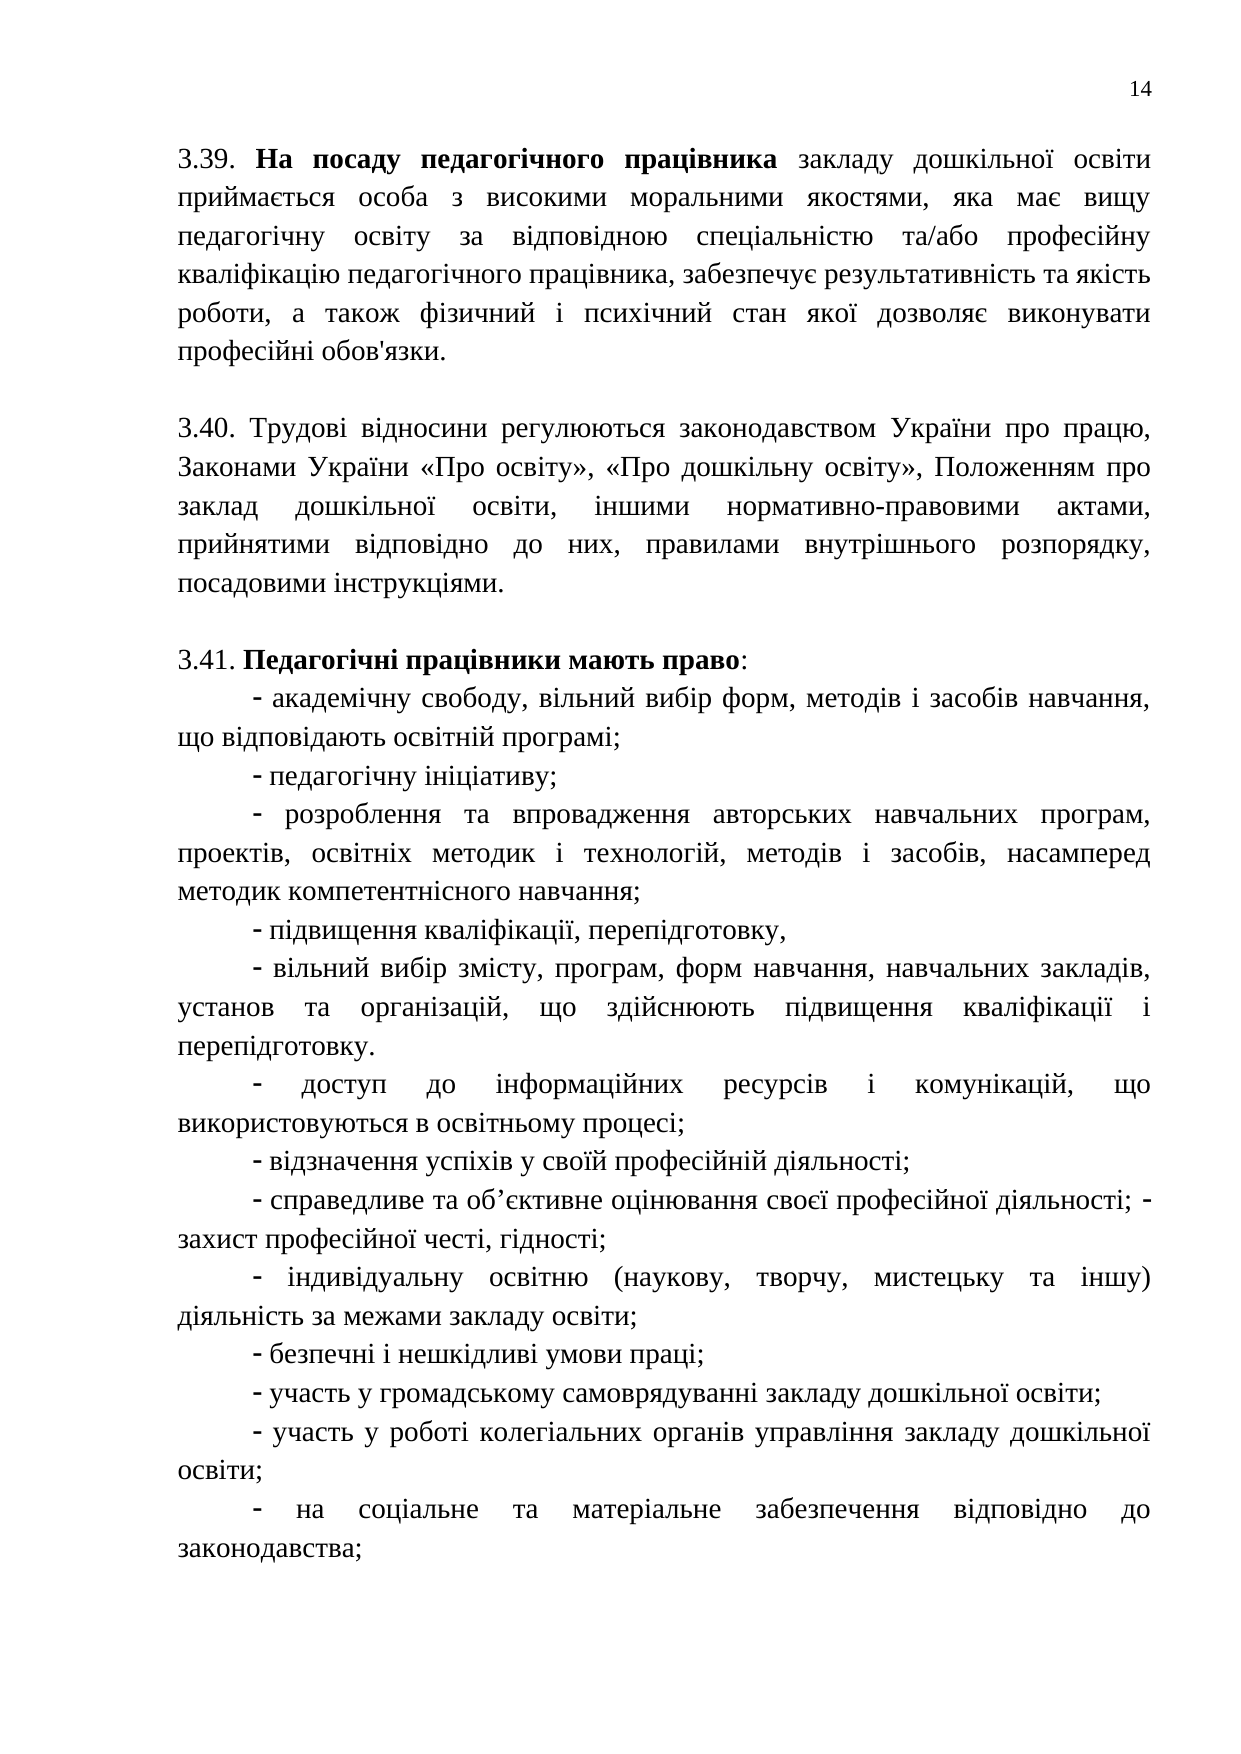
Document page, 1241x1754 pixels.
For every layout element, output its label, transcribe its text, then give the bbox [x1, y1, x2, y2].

text участь у роботі колегіальних органів управління закладу дошкільної освіти; [177, 1414, 1152, 1486]
text підвищення кваліфікації, перепідготовку, [177, 912, 1152, 946]
text педагогічну ініціативу; [177, 758, 1152, 791]
text участь у громадському самоврядуванні закладу дошкільної освіти; [177, 1375, 1152, 1409]
text 3.39. На посаду педагогічного працівника закладу дошкільної освіти приймається особа з високими моральними якостями, яка має вищу педагогічну освіту за відповідною спеціальністю та/або професійну кваліфікацію педагогічного працівника, забезпечує результативність та якість роботи, а також фізичний і психічний стан якої дозволяє виконувати професійні обов'язки. [177, 141, 1152, 367]
text 3.41. Педагогічні працівники мають право: [177, 642, 1152, 675]
text розроблення та впровадження авторських навчальних програм, проектів, освітніх методик і технологій, методів і засобів, насамперед методик компетентнісного навчання; [177, 796, 1152, 907]
text академічну свободу, вільний вибір форм, методів і засобів навчання, що відповідають освітній програмі; [177, 680, 1152, 753]
text вільний вибір змісту, програм, форм навчання, навчальних закладів, установ та організацій, що здійснюють підвищення кваліфікації і перепідготовку. [177, 951, 1152, 1061]
text на соціальне та матеріальне забезпечення відповідно до законодавства; [177, 1491, 1152, 1563]
text доступ до інформаційних ресурсів і комунікацій, що використовуються в освітньому процесі; [177, 1066, 1152, 1138]
text безпечні і нешкідливі умови праці; [177, 1337, 1152, 1370]
text відзначення успіхів у своїй професійній діяльності; [177, 1143, 1152, 1177]
text індивідуальну освітню (наукову, творчу, мистецьку та іншу) діяльність за межами закладу освіти; [177, 1259, 1152, 1332]
text 3.40. Трудові відносини регулюються законодавством України про працю, Законами України «Про освіту», «Про дошкільну освіту», Положенням про заклад дошкільної освіти, іншими нормативно-правовими актами, прийнятими відповідно до них, правилами внутрішнього розпорядку, посадовими інструкціями. [177, 411, 1152, 598]
text справедливе та об’єктивне оцінювання своєї професійної діяльності; захист професійної честі, гідності; [177, 1182, 1152, 1254]
